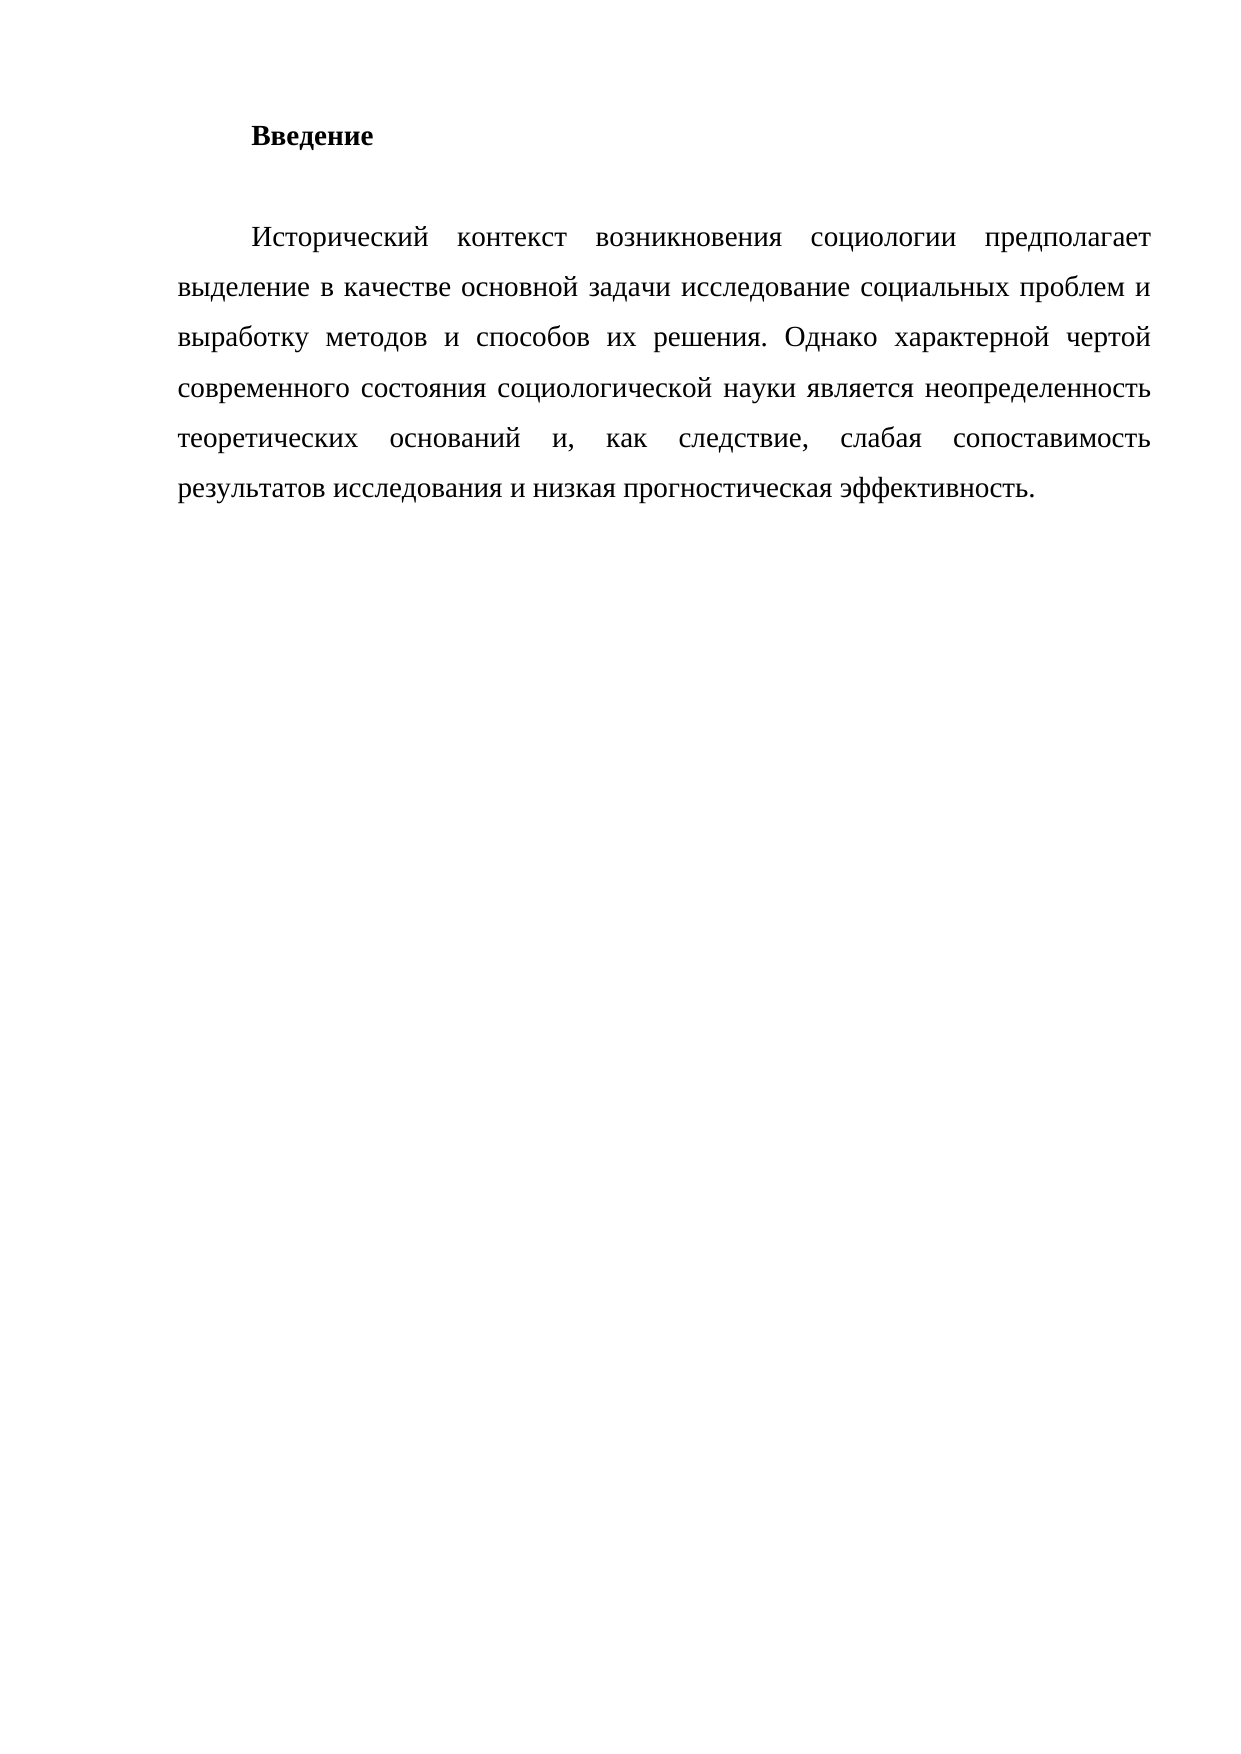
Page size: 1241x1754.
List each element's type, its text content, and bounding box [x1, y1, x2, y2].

text Введение [177, 118, 1152, 152]
text Исторический контекст возникновения социологии предполагает выделение в качестве основной задачи исследование социальных проблем и выработку методов и способов их решения. Однако характерной чертой современного состояния социологической науки является неопределенность теоретических оснований и, как следствие, слабая сопоставимость результатов исследования и низкая прогностическая эффективность. [177, 219, 1152, 504]
